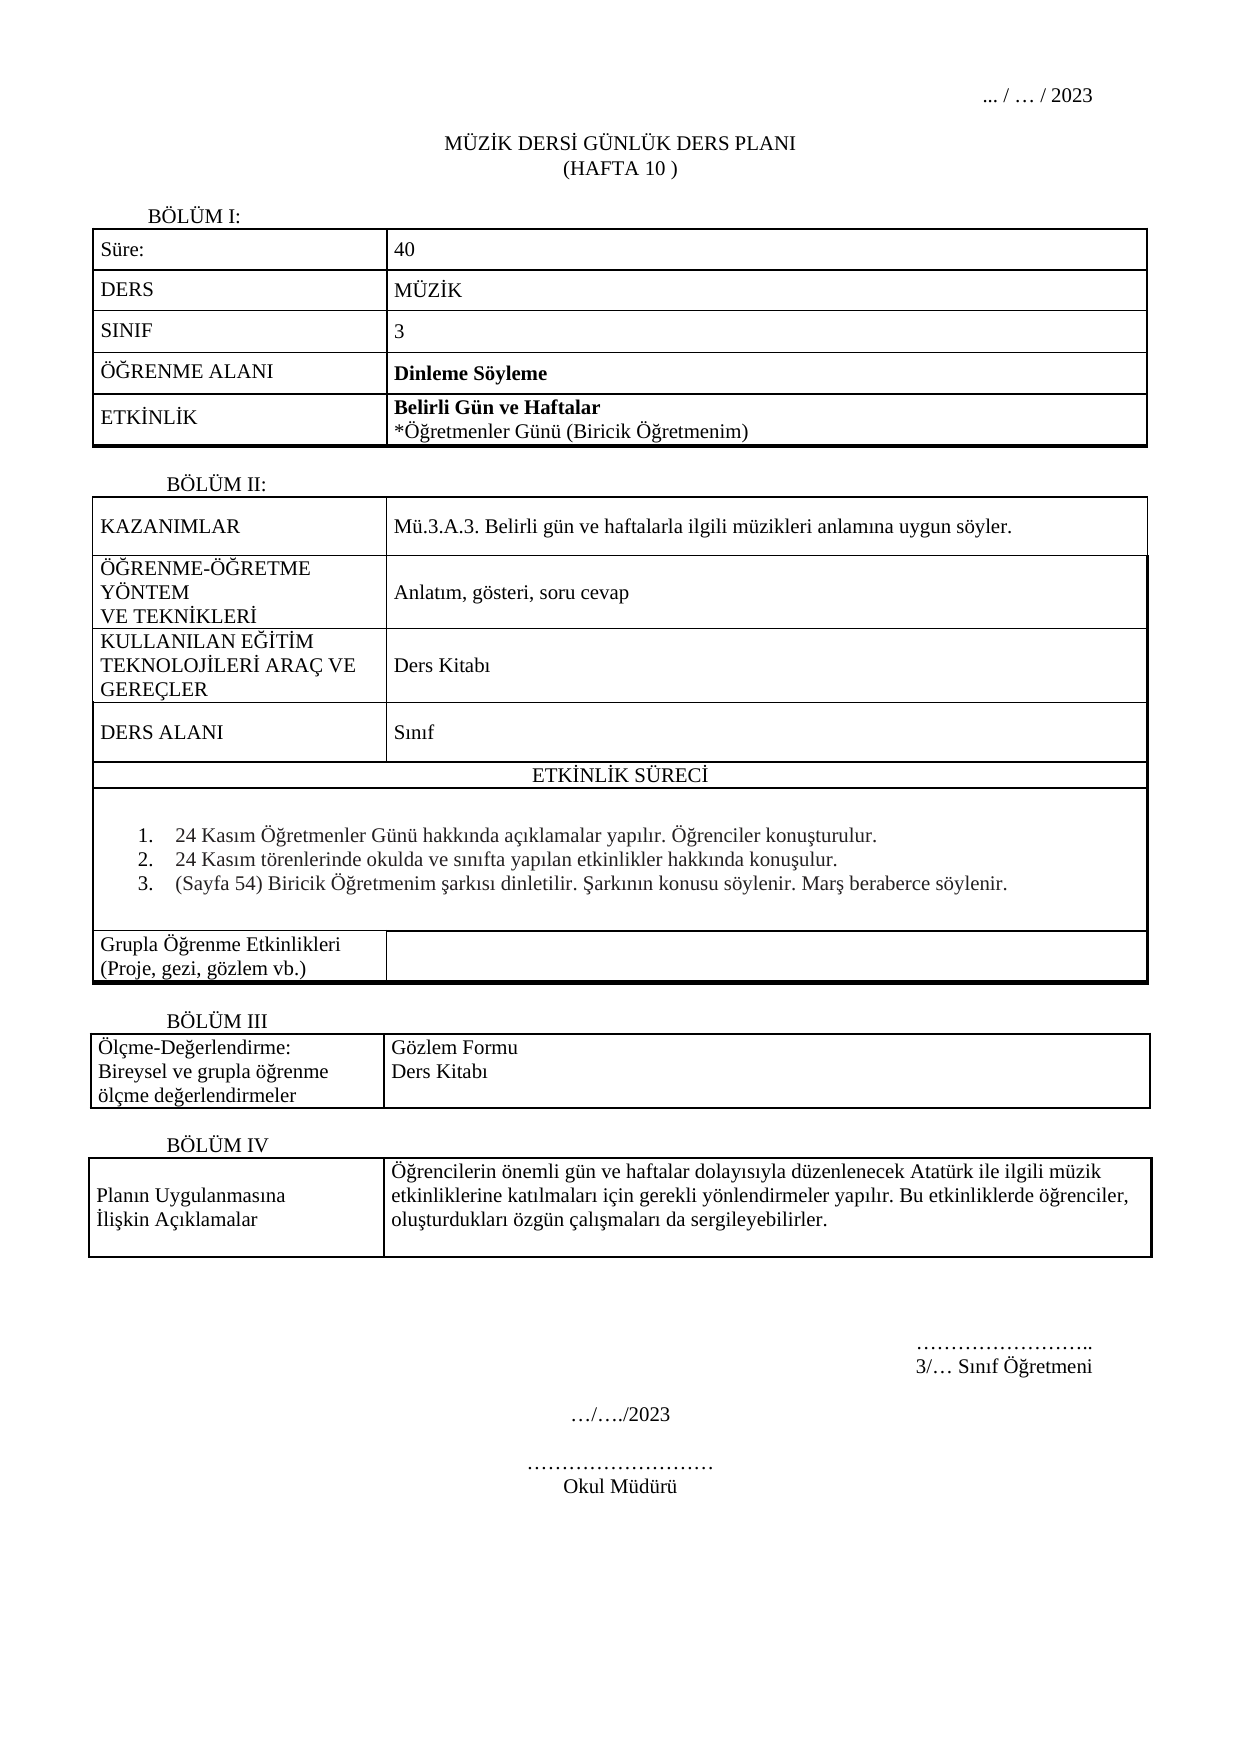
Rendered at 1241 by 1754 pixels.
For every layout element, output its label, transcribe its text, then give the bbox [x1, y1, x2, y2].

table_cell Belirli Gün ve Haftalar *Öğretmenler Günü (Biricik Öğretmenim) [388, 395, 1146, 444]
table_cell DERS ALANI [94, 703, 386, 761]
text …/…./2023 [148, 1402, 1093, 1426]
table_cell ÖĞRENME ALANI [94, 353, 386, 393]
table_cell DERS [94, 271, 386, 310]
table_header Gözlem Formu Ders Kitabı [385, 1035, 1149, 1107]
text ... / … / 2023 [148, 83, 1093, 107]
table_cell Dinleme Söyleme [388, 353, 1146, 393]
text (HAFTA 10 ) [148, 155, 1093, 179]
table_cell Grupla Öğrenme Etkinlikleri (Proje, gezi, gözlem vb.) [94, 931, 386, 980]
table_cell ETKİNLİK [94, 395, 386, 444]
table_cell MÜZİK [388, 271, 1146, 310]
table_header Süre: [94, 230, 386, 269]
table_cell ÖĞRENME-ÖĞRETME YÖNTEM VE TEKNİKLERİ [93, 556, 386, 628]
table_header 40 [388, 230, 1146, 269]
table_cell 24 Kasım Öğretmenler Günü hakkında açıklamalar yapılır. Öğrenciler konuşturulur. 24 Kasım törenlerinde okulda ve sınıfta yapılan etkinlikler hakkında konuşulur. (Sayfa 54) Biricik Öğretmenim şarkısı dinletilir. Şarkının konusu söylenir. Marş beraberce söylenir. [94, 789, 1146, 930]
table_header Planın Uygulanmasına İlişkin Açıklamalar [90, 1159, 383, 1256]
text BÖLÜM II: [148, 472, 1093, 496]
text Okul Müdürü [148, 1474, 1093, 1498]
text 3/… Sınıf Öğretmeni [148, 1354, 1093, 1378]
text ……………………… [148, 1450, 1093, 1474]
table_header KAZANIMLAR [93, 498, 386, 555]
text BÖLÜM I: [148, 203, 1093, 228]
table_cell [387, 932, 1146, 980]
table_cell Sınıf [387, 703, 1146, 761]
table_cell Anlatım, gösteri, soru cevap [387, 556, 1146, 628]
table_header Öğrencilerin önemli gün ve haftalar dolayısıyla düzenlenecek Atatürk ile ilgili müzik etkinliklerine katılmaları için gerekli yönlendirmeler yapılır. Bu etkinliklerde öğrenciler, oluşturdukları özgün çalışmaları da sergileyebilirler. [385, 1159, 1150, 1256]
table_cell 3 [388, 311, 1146, 352]
subtitle BÖLÜM III [148, 1009, 1093, 1033]
table_cell KULLANILAN EĞİTİM TEKNOLOJİLERİ ARAÇ VE GEREÇLER [93, 629, 386, 701]
table_cell ETKİNLİK SÜRECİ [94, 763, 1146, 787]
text MÜZİK DERSİ GÜNLÜK DERS PLANI [148, 131, 1093, 155]
table_header Mü.3.A.3. Belirli gün ve haftalarla ilgili müzikleri anlamına uygun söyler. [387, 498, 1147, 555]
subtitle BÖLÜM IV [148, 1133, 1093, 1157]
table_header Ölçme-Değerlendirme: Bireysel ve grupla öğrenme ölçme değerlendirmeler [92, 1035, 383, 1107]
table_cell SINIF [94, 311, 386, 352]
table_cell Ders Kitabı [387, 629, 1146, 701]
text …………………….. [148, 1330, 1093, 1354]
